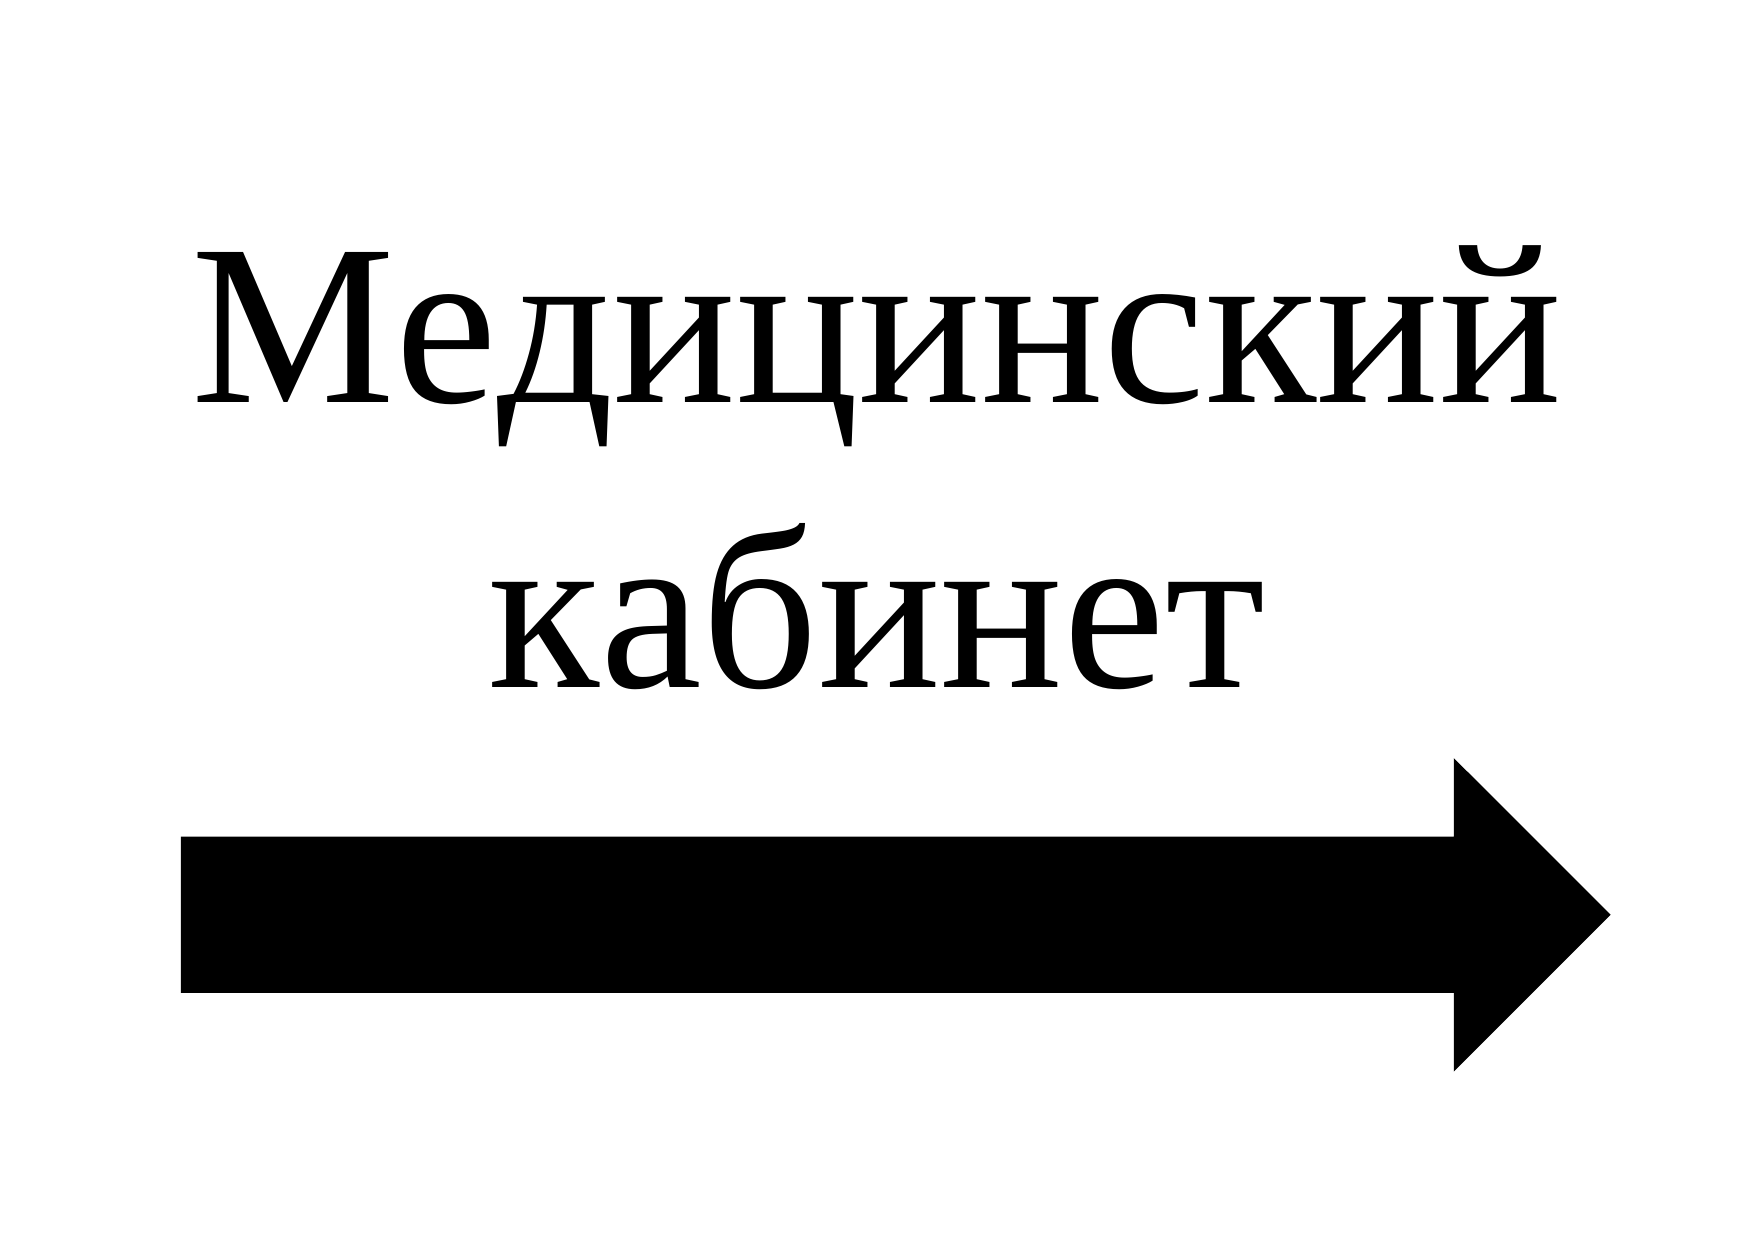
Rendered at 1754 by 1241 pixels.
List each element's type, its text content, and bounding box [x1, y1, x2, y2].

text Медицинский кабинет [59, 188, 1695, 737]
